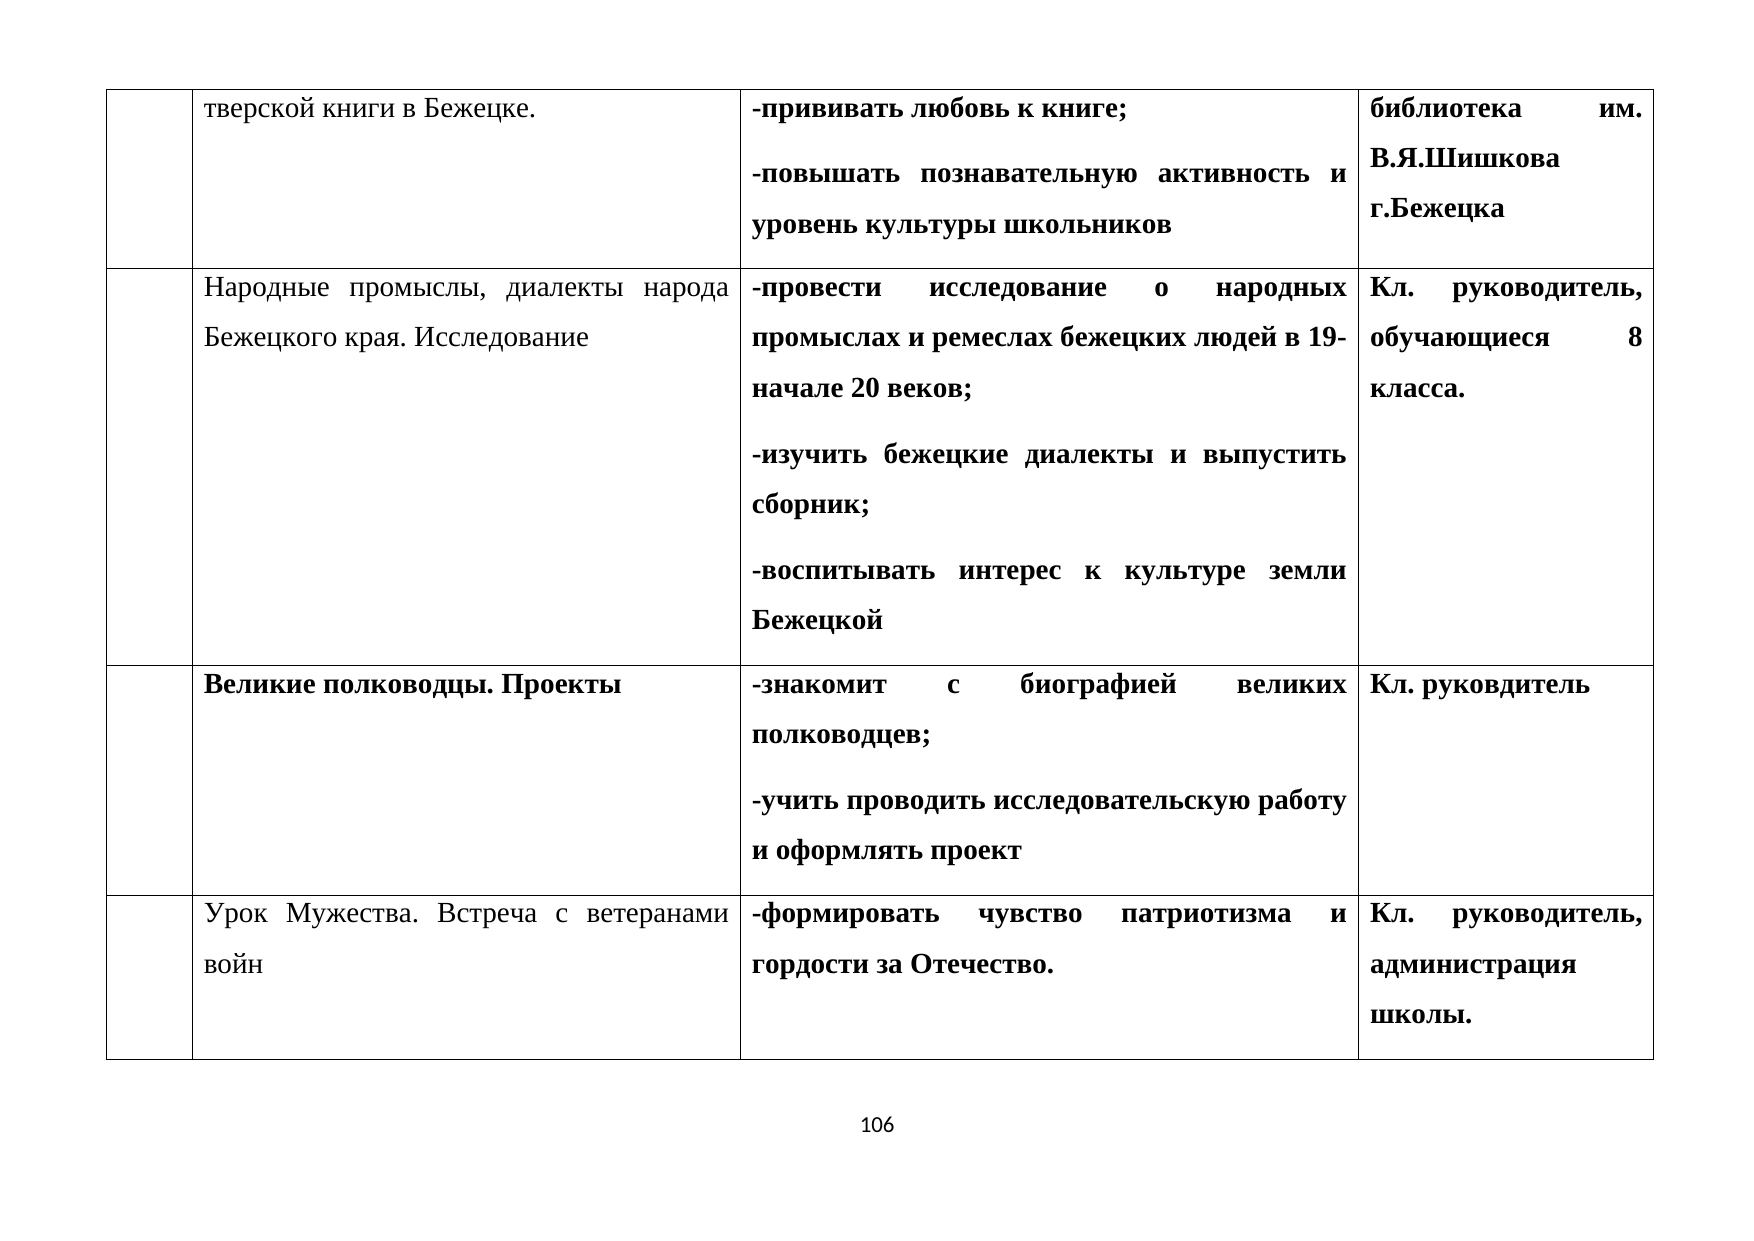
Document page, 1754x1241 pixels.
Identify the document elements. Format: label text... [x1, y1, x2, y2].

table_cell Кл. руководитель, обучающиеся 8 класса. [1359, 269, 1653, 665]
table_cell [1359, 90, 1653, 268]
table_cell -провести исследование о народных промыслах и ремеслах бежецких людей в 19-начале 20 веков; -изучить бежецкие диалекты и выпустить сборник; -воспитывать интерес к культуре земли Бежецкой [741, 269, 1358, 665]
table_cell -знакомит с биографией великих полководцев; -учить проводить исследовательскую работу и оформлять проект [741, 666, 1358, 894]
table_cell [193, 90, 740, 268]
table_cell Народные промыслы, диалекты народа Бежецкого края. Исследование [193, 269, 740, 665]
table_cell -формировать чувство патриотизма и гордости за Отечество. [741, 896, 1358, 1058]
table_cell Урок Мужества. Встреча с ветеранами войн [193, 896, 740, 1058]
table_cell [107, 896, 192, 1058]
table_cell [107, 269, 192, 665]
table_cell Кл. руковдитель [1359, 666, 1653, 894]
table_cell [107, 90, 192, 268]
table_cell Кл. руководитель, администрация школы. [1359, 896, 1653, 1058]
table_cell Великие полководцы. Проекты [193, 666, 740, 894]
table_cell [107, 666, 192, 894]
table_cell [741, 90, 1358, 268]
